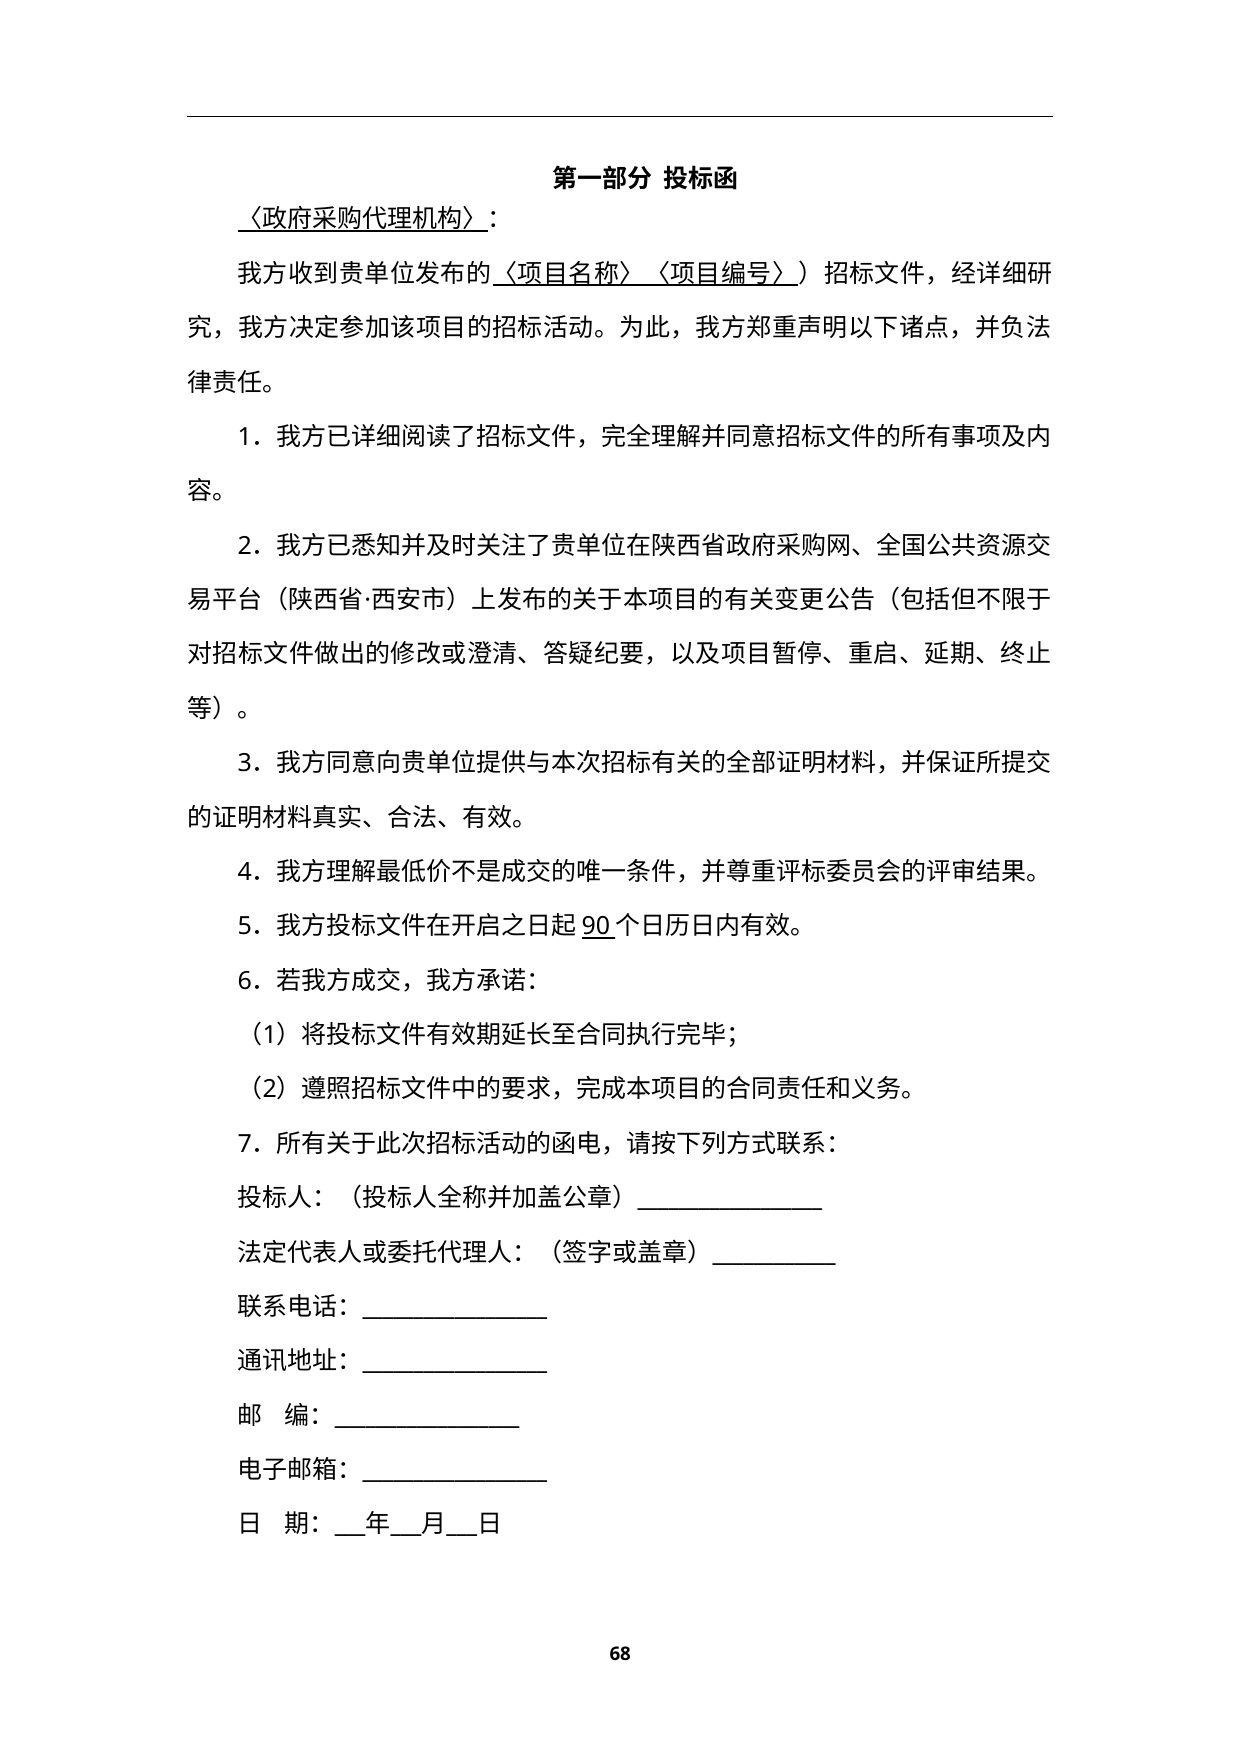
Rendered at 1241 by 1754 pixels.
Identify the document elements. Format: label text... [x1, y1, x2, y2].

text 6．若我方成交，我方承诺： [187, 960, 1053, 996]
text 3．我方同意向贵单位提供与本次招标有关的全部证明材料，并保证所提交的证明材料真实、合法、有效。 [187, 743, 1053, 833]
text 2．我方已悉知并及时关注了贵单位在陕西省政府采购网、全国公共资源交易平台（陕西省·西安市）上发布的关于本项目的有关变更公告（包括但不限于对招标文件做出的修改或澄清、答疑纪要，以及项目暂停、重启、延期、终止等）。 [187, 525, 1053, 724]
text 1．我方已详细阅读了招标文件，完全理解并同意招标文件的所有事项及内容。 [187, 416, 1053, 507]
text 投标人：（投标人全称并加盖公章）__________________ [187, 1178, 1053, 1214]
text 7．所有关于此次招标活动的函电，请按下列方式联系： [187, 1123, 1053, 1159]
text 联系电话：__________________ [187, 1286, 1053, 1323]
text 日 期：___年___月___日 [187, 1504, 1053, 1540]
text （2）遵照招标文件中的要求，完成本项目的合同责任和义务。 [187, 1069, 1053, 1105]
text 邮 编：__________________ [187, 1395, 1053, 1431]
text 通讯地址：__________________ [187, 1341, 1053, 1377]
text 电子邮箱：__________________ [187, 1449, 1053, 1486]
text 我方收到贵单位发布的〈项目名称〉〈项目编号〉）招标文件，经详细研究，我方决定参加该项目的招标活动。为此，我方郑重声明以下诸点，并负法律责任。 [187, 253, 1053, 398]
text 5．我方投标文件在开启之日起90个日历日内有效。 [187, 906, 1053, 942]
text 4．我方理解最低价不是成交的唯一条件，并尊重评标委员会的评审结果。 [187, 851, 1053, 888]
text 〈政府采购代理机构〉： [187, 199, 1053, 235]
text （1）将投标文件有效期延长至合同执行完毕； [187, 1014, 1053, 1051]
text 法定代表人或委托代理人：（签字或盖章）____________ [187, 1232, 1053, 1268]
subtitle 第一部分 投标函 [187, 155, 1053, 199]
